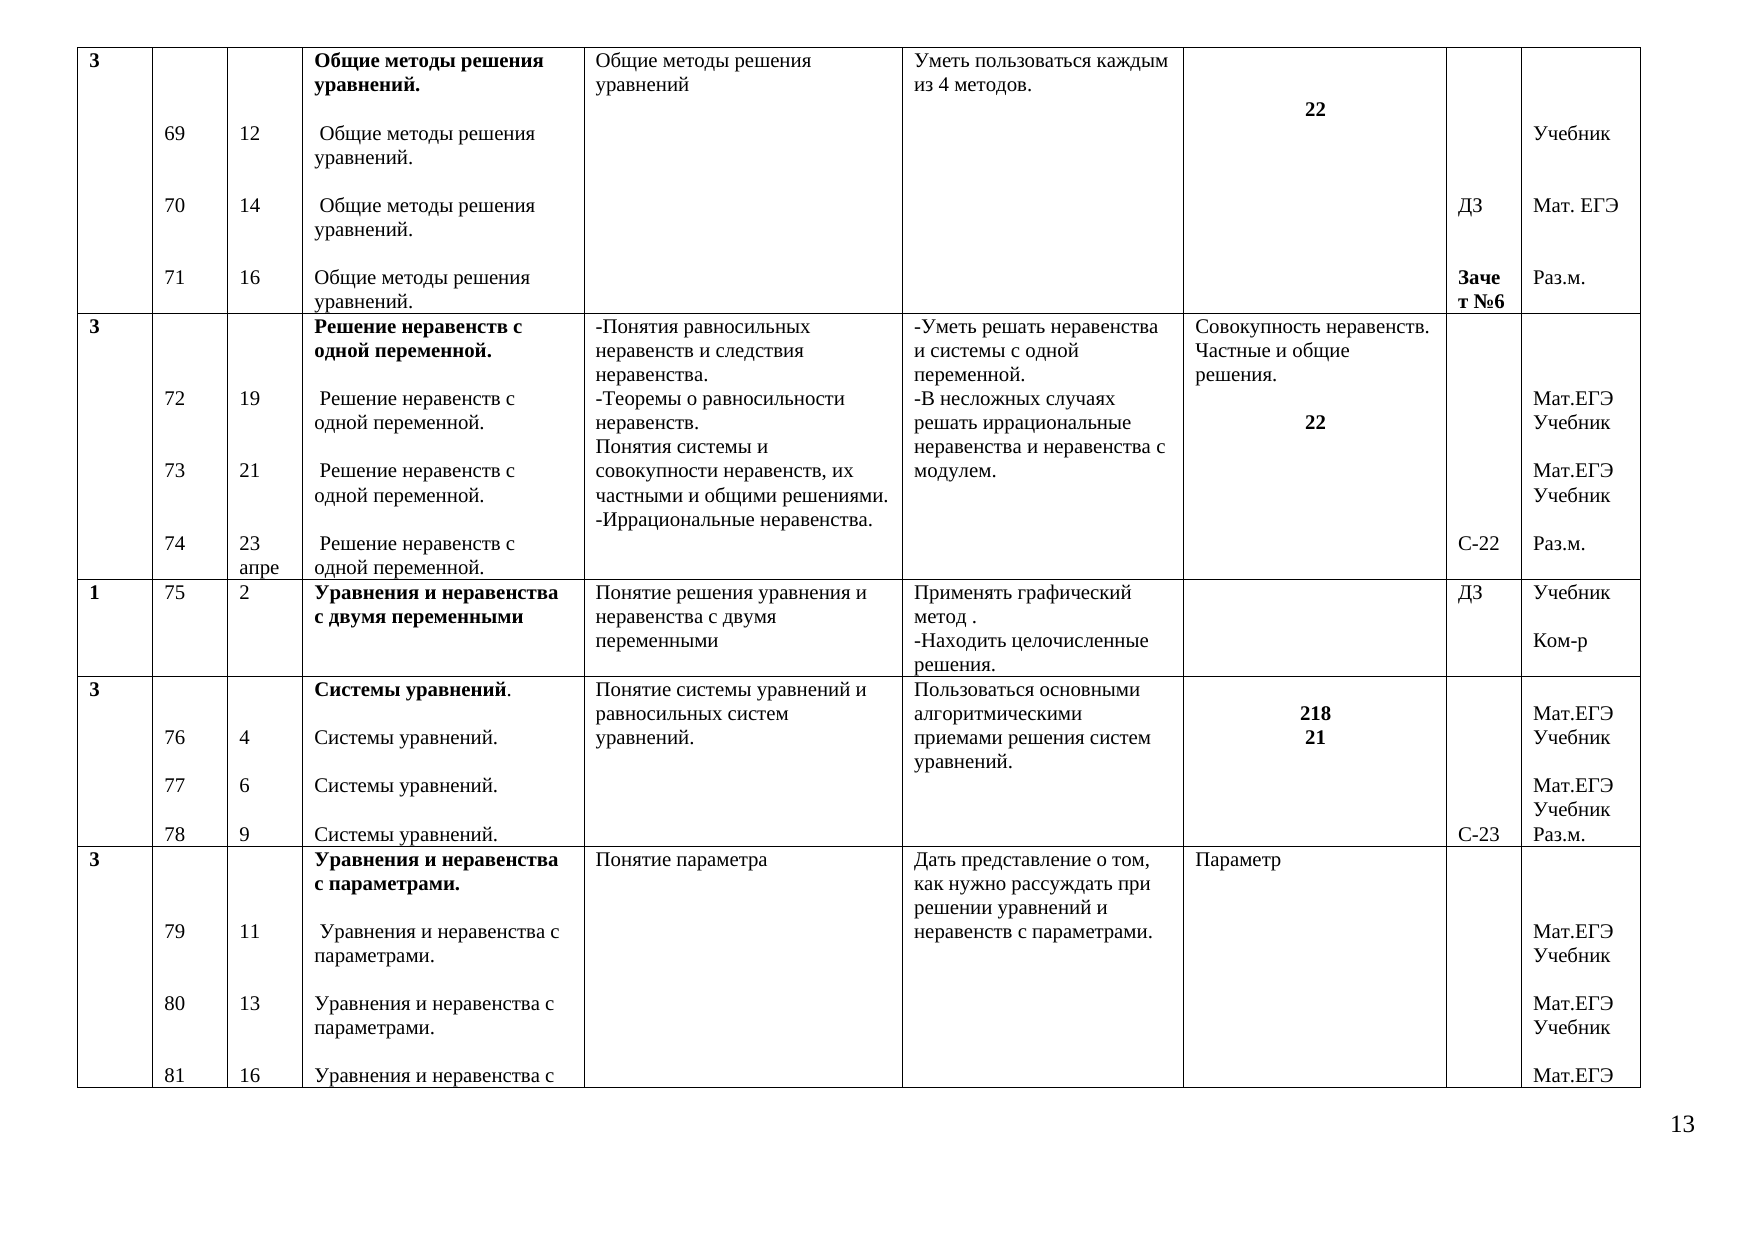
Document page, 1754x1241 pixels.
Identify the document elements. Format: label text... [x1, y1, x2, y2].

table_cell Уравнения и неравенства с двумя переменными [303, 580, 584, 676]
table_cell С-23 [1447, 677, 1521, 846]
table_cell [1522, 847, 1640, 1087]
table_cell Параметр [1184, 847, 1446, 1087]
table_cell [1447, 847, 1521, 1087]
table_cell Совокупность неравенств. Частные и общие решения. 22 [1184, 314, 1446, 579]
table_cell -Понятия равносильных неравенств и следствия неравенства. -Теоремы о равносильности неравенств. Понятия системы и совокупности неравенств, их частными и общими решениями. -Иррациональные неравенства. [585, 314, 902, 579]
table_cell 3 [78, 677, 152, 846]
table_cell -Уметь решать неравенства и системы с одной переменной. -В несложных случаях решать иррациональные неравенства и неравенства с модулем. [903, 314, 1183, 579]
table_cell Мат.ЕГЭ Учебник Мат.ЕГЭ Учебник Раз.м. [1522, 677, 1640, 846]
table_cell ДЗ [1447, 580, 1521, 676]
table_cell 79 80 81 [153, 847, 227, 1087]
table_cell ДЗ Зачет №6 [1447, 48, 1521, 313]
table_cell 4 6 9 [228, 677, 302, 846]
table_cell 1 [78, 580, 152, 676]
table_cell Применять графический метод . -Находить целочисленные решения. [903, 580, 1183, 676]
table_cell 69 70 71 [153, 48, 227, 313]
table_cell 3 [78, 314, 152, 579]
table_cell Уметь пользоваться каждым из 4 методов. [903, 48, 1183, 313]
table_cell Решение неравенств с одной переменной. Решение неравенств с одной переменной. Решение неравенств с одной переменной. Решение неравенств с одной переменной. [303, 314, 584, 579]
table_cell Учебник Мат. ЕГЭ Раз.м. [1522, 48, 1640, 313]
table_cell 76 77 78 [153, 677, 227, 846]
table_cell 218 21 [1184, 677, 1446, 846]
table_cell [1184, 580, 1446, 676]
table_cell 12 14 16 [228, 48, 302, 313]
table_cell С-22 [1447, 314, 1521, 579]
table_cell 11 13 16 [228, 847, 302, 1087]
table_cell Мат.ЕГЭ Учебник Мат.ЕГЭ Учебник Раз.м. [1522, 314, 1640, 579]
table_cell 3 [78, 48, 152, 313]
table_cell Общие методы решения уравнений. Общие методы решения уравнений. Общие методы решения уравнений. Общие методы решения уравнений. [303, 48, 584, 313]
table_cell 75 [153, 580, 227, 676]
table_cell 72 73 74 [153, 314, 227, 579]
table_cell 19 21 23 апре [228, 314, 302, 579]
table_cell Понятие параметра [585, 847, 902, 1087]
table_cell Понятие решения уравнения и неравенства с двумя переменными [585, 580, 902, 676]
table_cell Понятие системы уравнений и равносильных систем уравнений. [585, 677, 902, 846]
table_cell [303, 847, 584, 1087]
table_cell Учебник Ком-р [1522, 580, 1640, 676]
table_cell Пользоваться основными алгоритмическими приемами решения систем уравнений. [903, 677, 1183, 846]
table_cell Системы уравнений. Системы уравнений. Системы уравнений. Системы уравнений. [303, 677, 584, 846]
table_cell Общие методы решения уравнений [585, 48, 902, 313]
table_cell 22 [1184, 48, 1446, 313]
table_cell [903, 847, 1183, 1087]
table_cell 2 [228, 580, 302, 676]
table_cell 3 [78, 847, 152, 1087]
